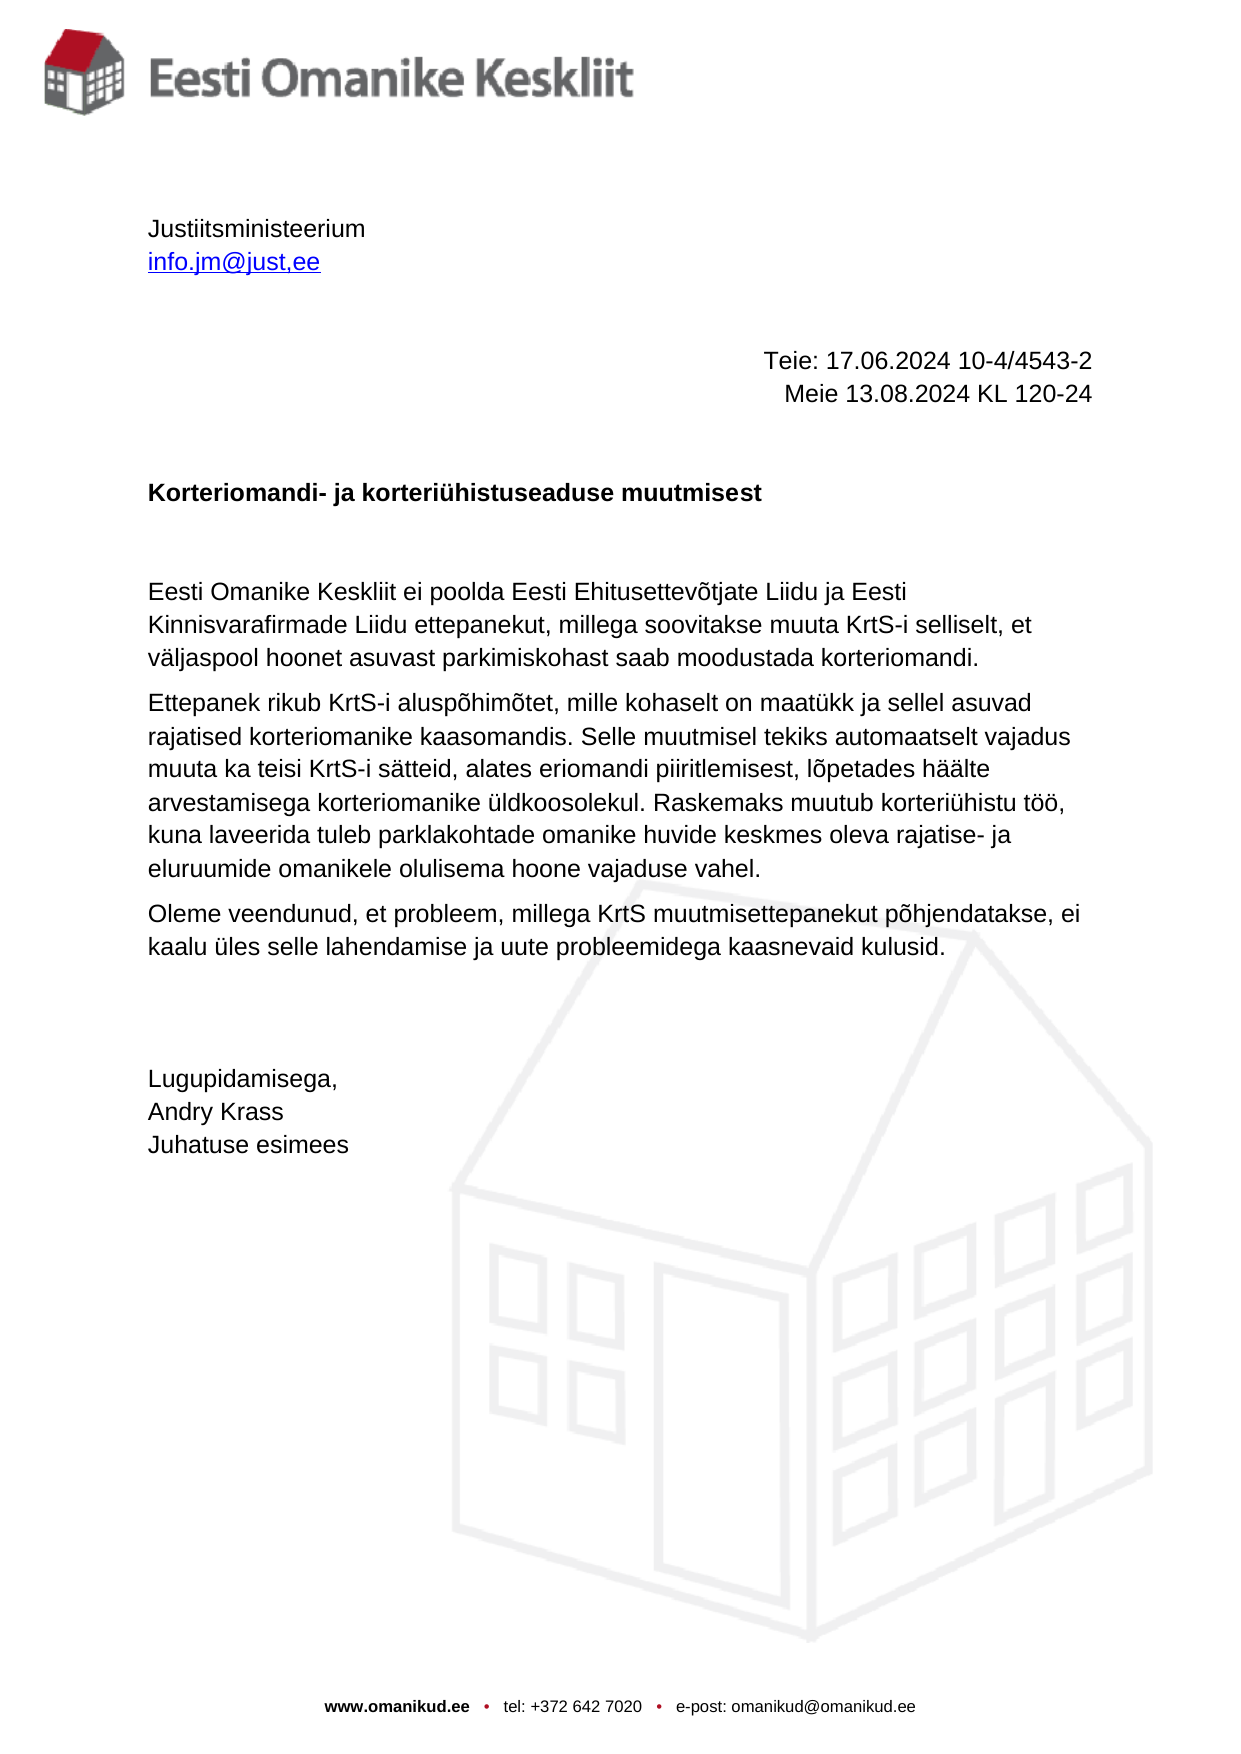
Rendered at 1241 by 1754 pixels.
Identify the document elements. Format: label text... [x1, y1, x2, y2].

text Justiitsministeerium [148, 214, 1093, 242]
text Korteriomandi- ja korteriühistuseaduse muutmisest [148, 478, 1093, 507]
text Meie 13.08.2024 KL 120-24 [148, 379, 1093, 407]
text Andry Krass [148, 1097, 1093, 1126]
picture [44, 29, 1153, 1643]
text Oleme veendunud, et probleem, millega KrtS muutmisettepanekut põhjendatakse, ei kaalu üles selle lahendamise ja uute probleemidega kaasnevaid kulusid. [148, 899, 1093, 961]
text Ettepanek rikub KrtS-i aluspõhimõtet, mille kohaselt on maatükk ja sellel asuvad rajatised korteriomanike kaasomandis. Selle muutmisel tekiks automaatselt vajadus muuta ka teisi KrtS-i sätteid, alates eriomandi piiritlemisest, lõpetades häälte arvestamisega korteriomanike üldkoosolekul. Raskemaks muutub korteriühistu töö, kuna laveerida tuleb parklakohtade omanike huvide keskmes oleva rajatise- ja eluruumide omanikele olulisema hoone vajaduse vahel. [148, 688, 1093, 882]
text info.jm@just,ee [148, 247, 1093, 275]
text Teie: 17.06.2024 10-4/4543-2 [148, 346, 1093, 374]
text Juhatuse esimees [148, 1130, 1093, 1159]
text Eesti Omanike Keskliit ei poolda Eesti Ehitusettevõtjate Liidu ja Eesti Kinnisvarafirmade Liidu ettepanekut, millega soovitakse muuta KrtS-i selliselt, et väljaspool hoonet asuvast parkimiskohast saab moodustada korteriomandi. [148, 577, 1093, 672]
text Lugupidamisega, [148, 1064, 1093, 1093]
